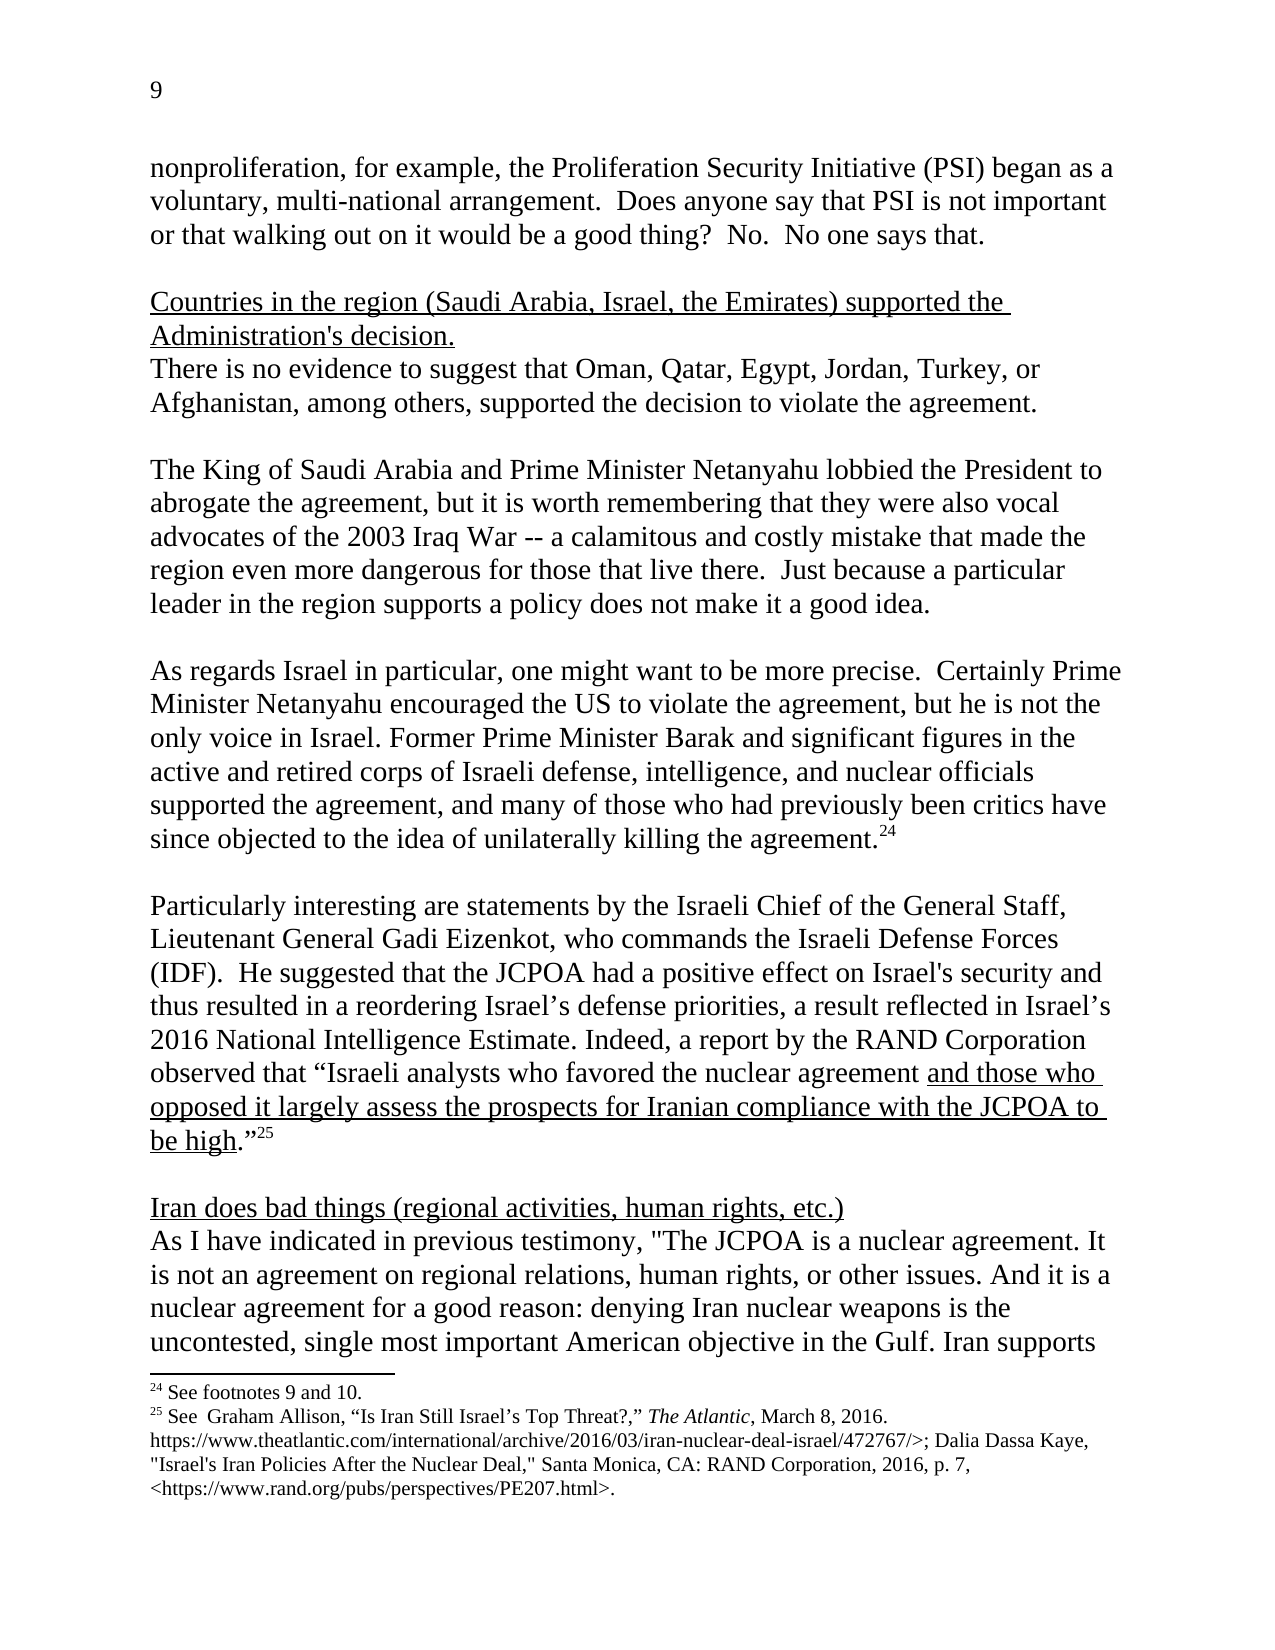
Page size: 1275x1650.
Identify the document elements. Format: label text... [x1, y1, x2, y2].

text Iran does bad things (regional activities, human rights, etc.) [150, 1190, 1125, 1223]
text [150, 150, 1125, 251]
text As regards Israel in particular, one might want to be more precise. Certainly Prime Minister Netanyahu encouraged the US to violate the agreement, but he is not the only voice in Israel. Former Prime Minister Barak and significant figures in the active and retired corps of Israeli defense, intelligence, and nuclear officials supported the agreement, and many of those who had previously been critics have since objected to the idea of unilaterally killing the agreement. [150, 653, 1125, 854]
text The King of Saudi Arabia and Prime Minister Netanyahu lobbied the President to abrogate the agreement, but it is worth remembering that they were also vocal advocates of the 2003 Iraq War -- a calamitous and costly mistake that made the region even more dangerous for those that live there. Just because a particular leader in the region supports a policy does not make it a good idea. [150, 452, 1125, 619]
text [150, 1223, 1125, 1357]
text Particularly interesting are statements by the Israeli Chief of the General Staff, Lieutenant General Gadi Eizenkot, who commands the Israeli Defense Forces (IDF). He suggested that the JCPOA had a positive effect on Israel's security and thus resulted in a reordering Israel’s defense priorities, a result reflected in Israel’s 2016 National Intelligence Estimate. Indeed, a report by the RAND Corporation observed that “Israeli analysts who favored the nuclear agreement and those who opposed it largely assess the prospects for Iranian compliance with the JCPOA to be high.” [150, 888, 1125, 1156]
text Countries in the region (Saudi Arabia, Israel, the Emirates) supported the Administration's decision. [150, 284, 1125, 351]
text There is no evidence to suggest that Oman, Qatar, Egypt, Jordan, Turkey, or Afghanistan, among others, supported the decision to violate the agreement. [150, 351, 1125, 418]
